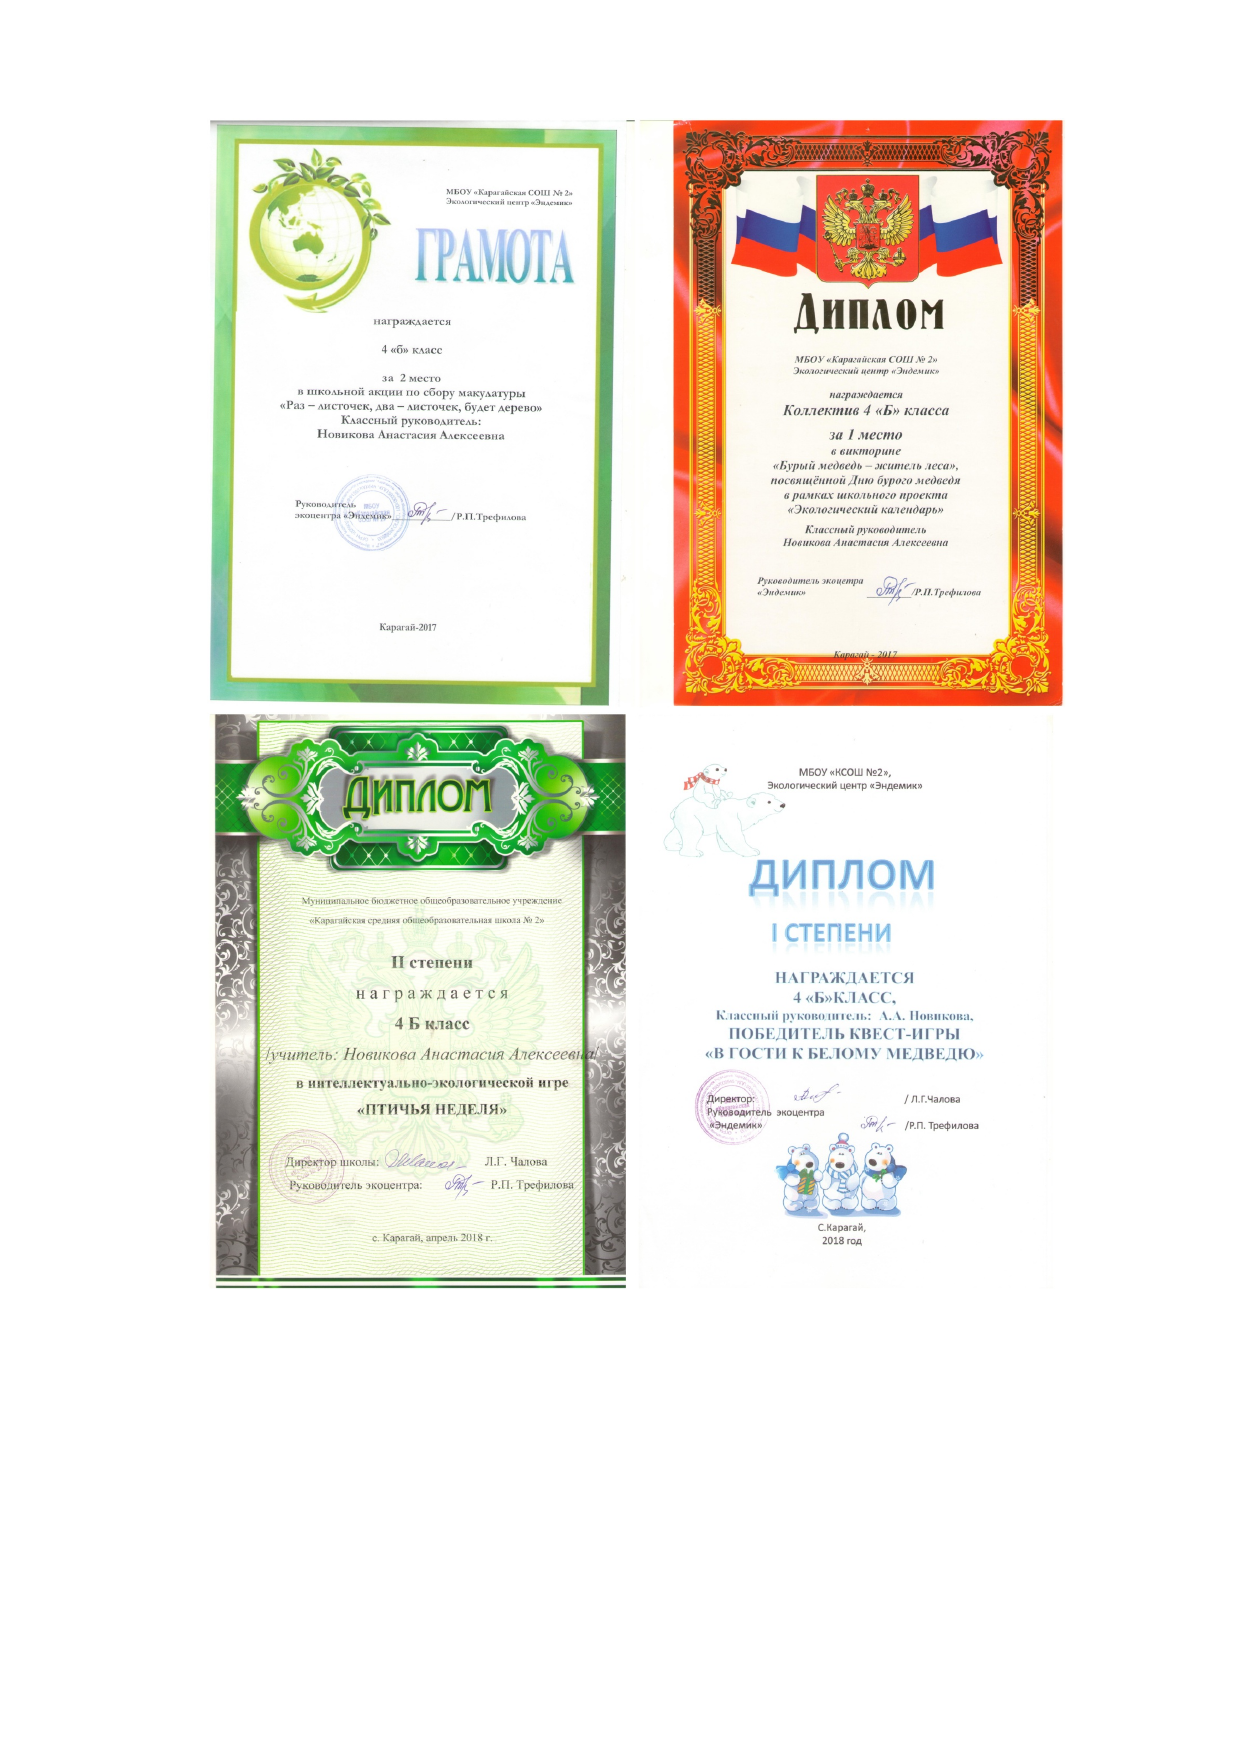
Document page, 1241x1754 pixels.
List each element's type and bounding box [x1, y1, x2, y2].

picture [206, 712, 628, 1290]
picture [206, 118, 1067, 709]
picture [635, 713, 1055, 1290]
